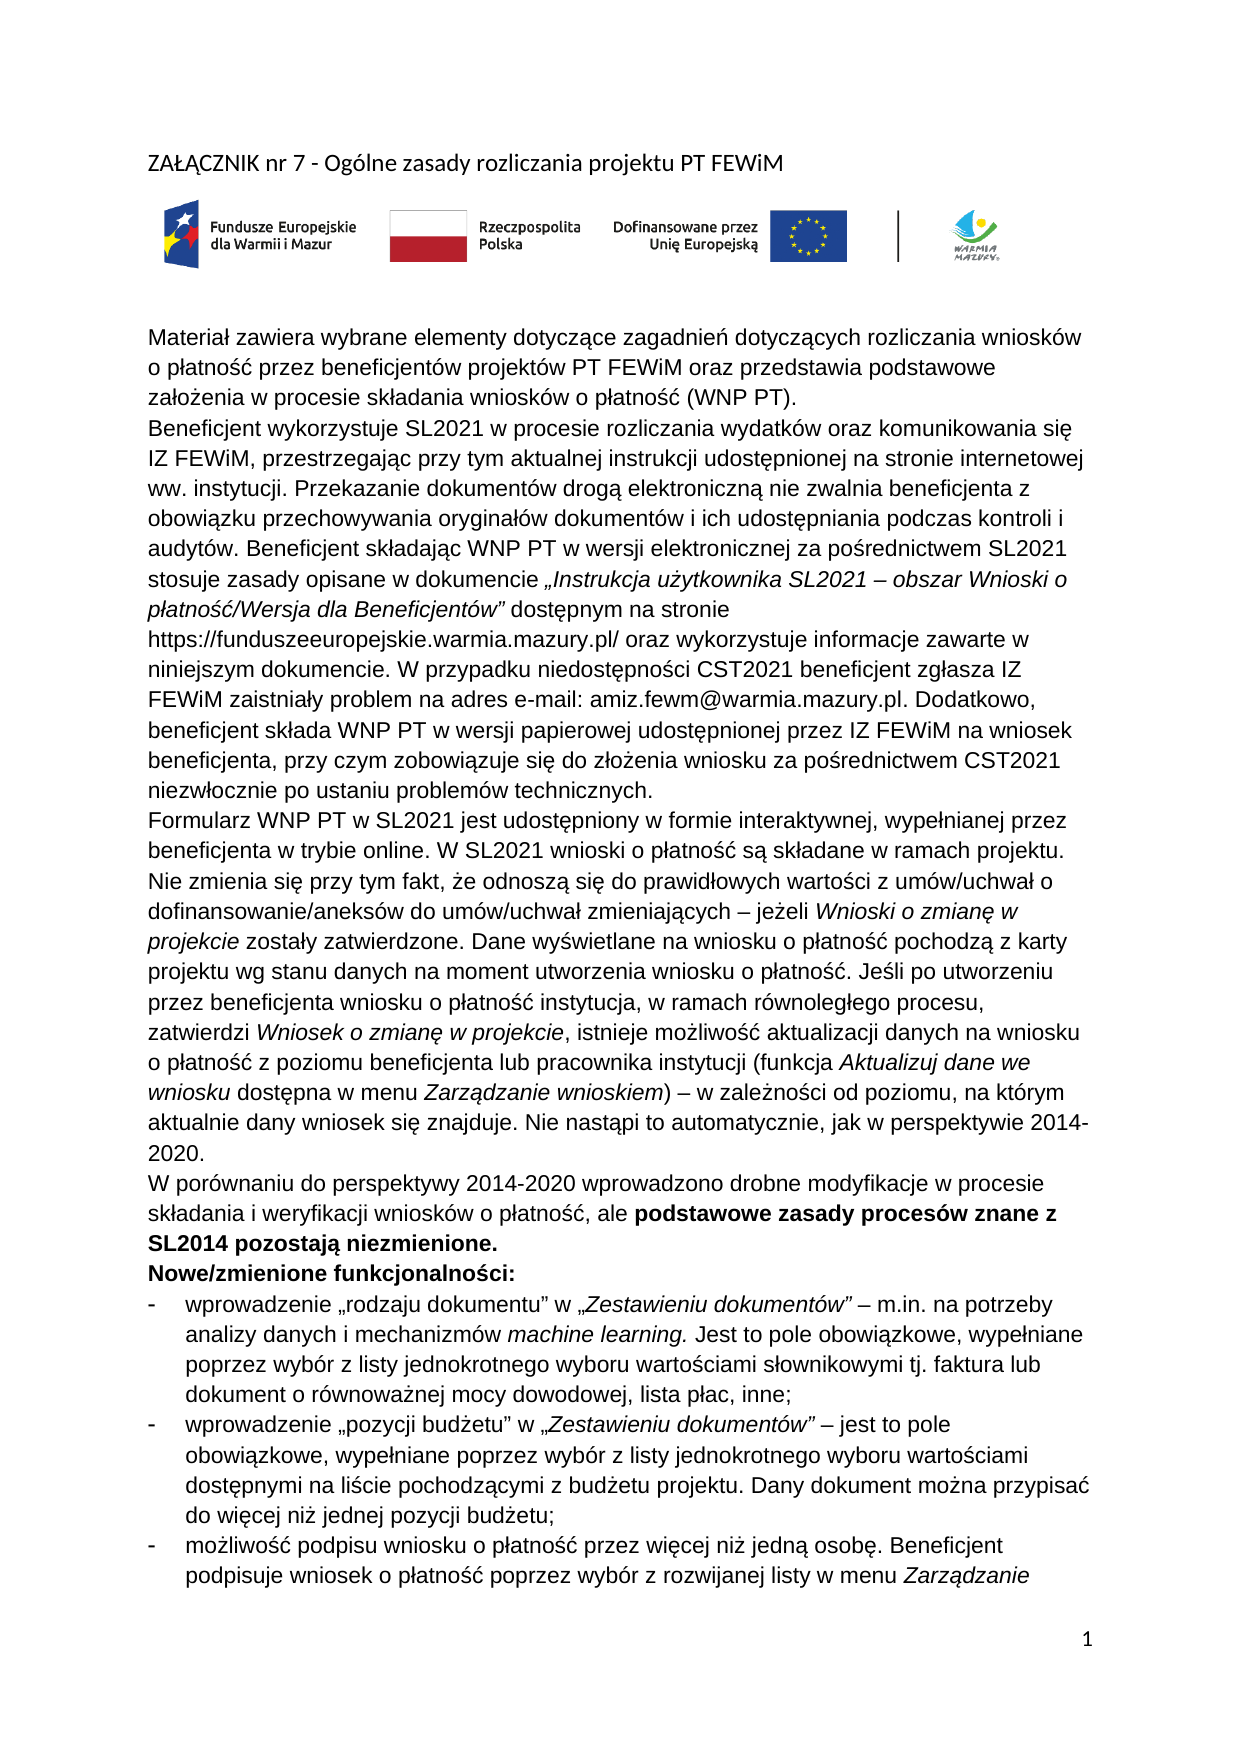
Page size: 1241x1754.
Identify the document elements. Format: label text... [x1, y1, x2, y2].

text Formularz WNP PT w SL2021 jest udostępniony w formie interaktywnej, wypełnianej przez beneficjenta w trybie online. W SL2021 wnioski o płatność są składane w ramach projektu. Nie zmienia się przy tym fakt, że odnoszą się do prawidłowych wartości z umów/uchwał o dofinansowanie/aneksów do umów/uchwał zmieniających – jeżeli Wnioski o zmianę w projekcie zostały zatwierdzone. Dane wyświetlane na wniosku o płatność pochodzą z karty projektu wg stanu danych na moment utworzenia wniosku o płatność. Jeśli po utworzeniu przez beneficjenta wniosku o płatność instytucja, w ramach równoległego procesu, zatwierdzi Wniosek o zmianę w projekcie, istnieje możliwość aktualizacji danych na wniosku o płatność z poziomu beneficjenta lub pracownika instytucji (funkcja Aktualizuj dane we wniosku dostępna w menu Zarządzanie wnioskiem) – w zależności od poziomu, na którym aktualnie dany wniosek się znajduje. Nie nastąpi to automatycznie, jak w perspektywie 2014-2020. [148, 807, 1093, 1166]
list wprowadzenie „pozycji budżetu” w „Zestawieniu dokumentów” – jest to pole obowiązkowe, wypełniane poprzez wybór z listy jednokrotnego wyboru wartościami dostępnymi na liście pochodzącymi z budżetu projektu. Dany dokument można przypisać do więcej niż jednej pozycji budżetu; [148, 1411, 1093, 1528]
list wprowadzenie „rodzaju dokumentu” w „Zestawieniu dokumentów” – m.in. na potrzeby analizy danych i mechanizmów machine learning. Jest to pole obowiązkowe, wypełniane poprzez wybór z listy jednokrotnego wyboru wartościami słownikowymi tj. faktura lub dokument o równoważnej mocy dowodowej, lista płac, inne; [148, 1291, 1093, 1407]
text Beneficjent wykorzystuje SL2021 w procesie rozliczania wydatków oraz komunikowania się IZ FEWiM, przestrzegając przy tym aktualnej instrukcji udostępnionej na stronie internetowej ww. instytucji. Przekazanie dokumentów drogą elektroniczną nie zwalnia beneficjenta z obowiązku przechowywania oryginałów dokumentów i ich udostępniania podczas kontroli i audytów. Beneficjent składając WNP PT w wersji elektronicznej za pośrednictwem SL2021 stosuje zasady opisane w dokumencie „Instrukcja użytkownika SL2021 – obszar Wnioski o płatność/Wersja dla Beneficjentów” dostępnym na stronie https://funduszeeuropejskie.warmia.mazury.pl/ oraz wykorzystuje informacje zawarte w niniejszym dokumencie. W przypadku niedostępności CST2021 beneficjent zgłasza IZ FEWiM zaistniały problem na adres e-mail: amiz.fewm@warmia.mazury.pl. Dodatkowo, beneficjent składa WNP PT w wersji papierowej udostępnionej przez IZ FEWiM na wniosek beneficjenta, przy czym zobowiązuje się do złożenia wniosku za pośrednictwem CST2021 niezwłocznie po ustaniu problemów technicznych. [148, 414, 1093, 803]
text ZAŁĄCZNIK nr 7 - Ogólne zasady rozliczania projektu PT FEWiM [148, 148, 1093, 178]
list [148, 1532, 1093, 1589]
text Materiał zawiera wybrane elementy dotyczące zagadnień dotyczących rozliczania wniosków o płatność przez beneficjentów projektów PT FEWiM oraz przedstawia podstawowe założenia w procesie składania wniosków o płatność (WNP PT). [148, 324, 1093, 411]
text Nowe/zmienione funkcjonalności: [148, 1260, 1093, 1287]
text W porównaniu do perspektywy 2014-2020 wprowadzono drobne modyfikacje w procesie składania i weryfikacji wniosków o płatność, ale podstawowe zasady procesów znane z SL2014 pozostają niezmienione. [148, 1170, 1093, 1256]
picture [147, 182, 1093, 285]
